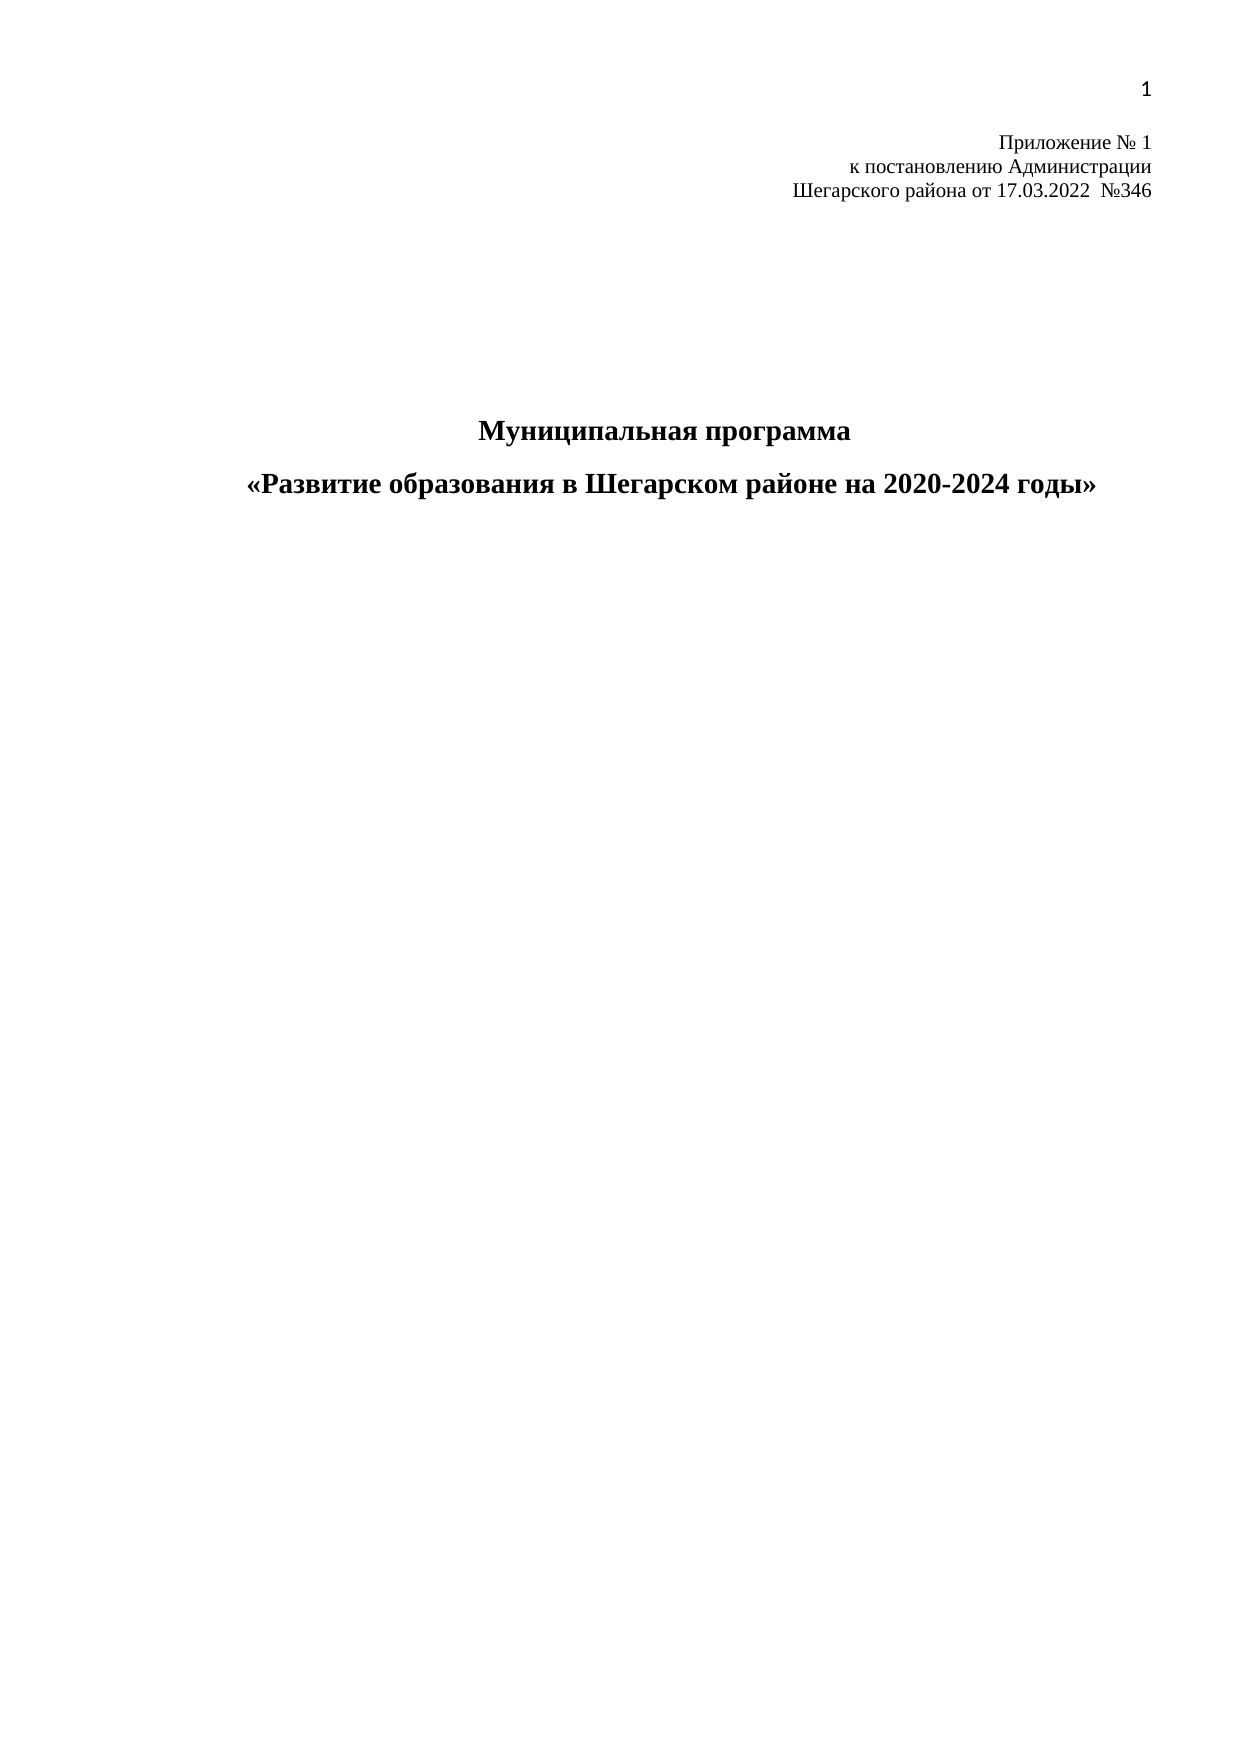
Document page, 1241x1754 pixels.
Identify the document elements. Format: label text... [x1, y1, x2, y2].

text к постановлению Администрации Шегарского района от 17.03.2022 №346 [738, 154, 1152, 202]
text Приложение № 1 [738, 130, 1152, 154]
text «Развитие образования в Шегарском районе на 2020-2024 годы» [177, 466, 1152, 499]
text Муниципальная программа [177, 413, 1152, 447]
